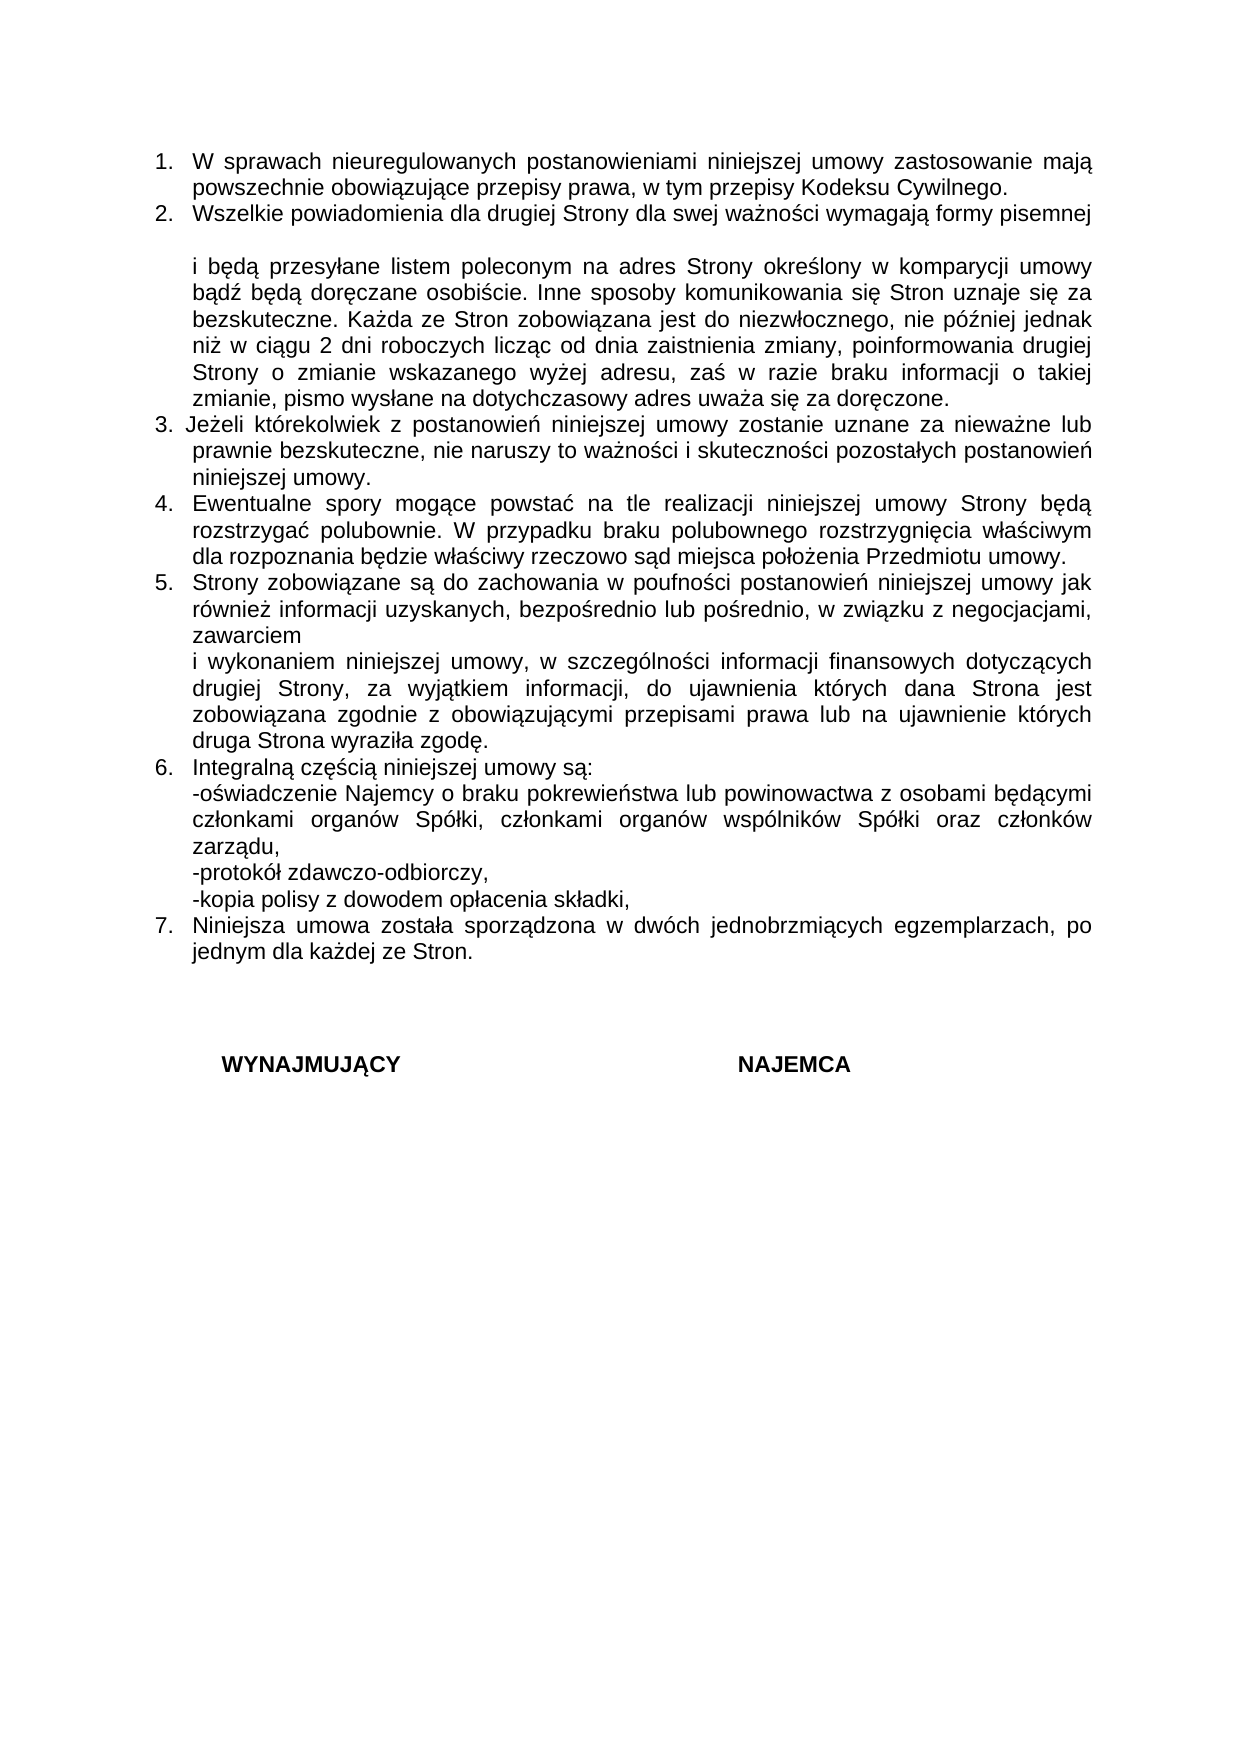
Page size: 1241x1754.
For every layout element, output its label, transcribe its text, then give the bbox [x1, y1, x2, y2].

list Integralną częścią niniejszej umowy są: [154, 754, 1093, 780]
list Ewentualne spory mogące powstać na tle realizacji niniejszej umowy Strony będą rozstrzygać polubownie. W przypadku braku polubownego rozstrzygnięcia właściwym dla rozpoznania będzie właściwy rzeczowo sąd miejsca położenia Przedmiotu umowy. [154, 490, 1093, 569]
list W sprawach nieuregulowanych postanowieniami niniejszej umowy zastosowanie mają powszechnie obowiązujące przepisy prawa, w tym przepisy Kodeksu Cywilnego. [154, 148, 1093, 200]
text -oświadczenie Najemcy o braku pokrewieństwa lub powinowactwa z osobami będącymi członkami organów Spółki, członkami organów wspólników Spółki oraz członków zarządu, [192, 780, 1093, 859]
list Niniejsza umowa została sporządzona w dwóch jednobrzmiących egzemplarzach, po jednym dla każdej ze Stron. [154, 912, 1093, 964]
list Jeżeli którekolwiek z postanowień niniejszej umowy zostanie uznane za nieważne lub prawnie bezskuteczne, nie naruszy to ważności i skuteczności pozostałych postanowień niniejszej umowy. [154, 411, 1093, 490]
list Wszelkie powiadomienia dla drugiej Strony dla swej ważności wymagają formy pisemnej i będą przesyłane listem poleconym na adres Strony określony w komparycji umowy bądź będą doręczane osobiście. Inne sposoby komunikowania się Stron uznaje się za bezskuteczne. Każda ze Stron zobowiązana jest do niezwłocznego, nie później jednak niż w ciągu 2 dni roboczych licząc od dnia zaistnienia zmiany, poinformowania drugiej Strony o zmianie wskazanego wyżej adresu, zaś w razie braku informacji o takiej zmianie, pismo wysłane na dotychczasowy adres uważa się za doręczone. [154, 200, 1093, 411]
text WYNAJMUJĄCY NAJEMCA [148, 1051, 1093, 1077]
text -protokół zdawczo-odbiorczy, [192, 859, 1093, 886]
list Strony zobowiązane są do zachowania w poufności postanowień niniejszej umowy jak również informacji uzyskanych, bezpośrednio lub pośrednio, w związku z negocjacjami, zawarciem i wykonaniem niniejszej umowy, w szczególności informacji finansowych dotyczących drugiej Strony, za wyjątkiem informacji, do ujawnienia których dana Strona jest zobowiązana zgodnie z obowiązującymi przepisami prawa lub na ujawnienie których druga Strona wyraziła zgodę. [154, 569, 1093, 754]
text -kopia polisy z dowodem opłacenia składki, [192, 886, 1093, 912]
